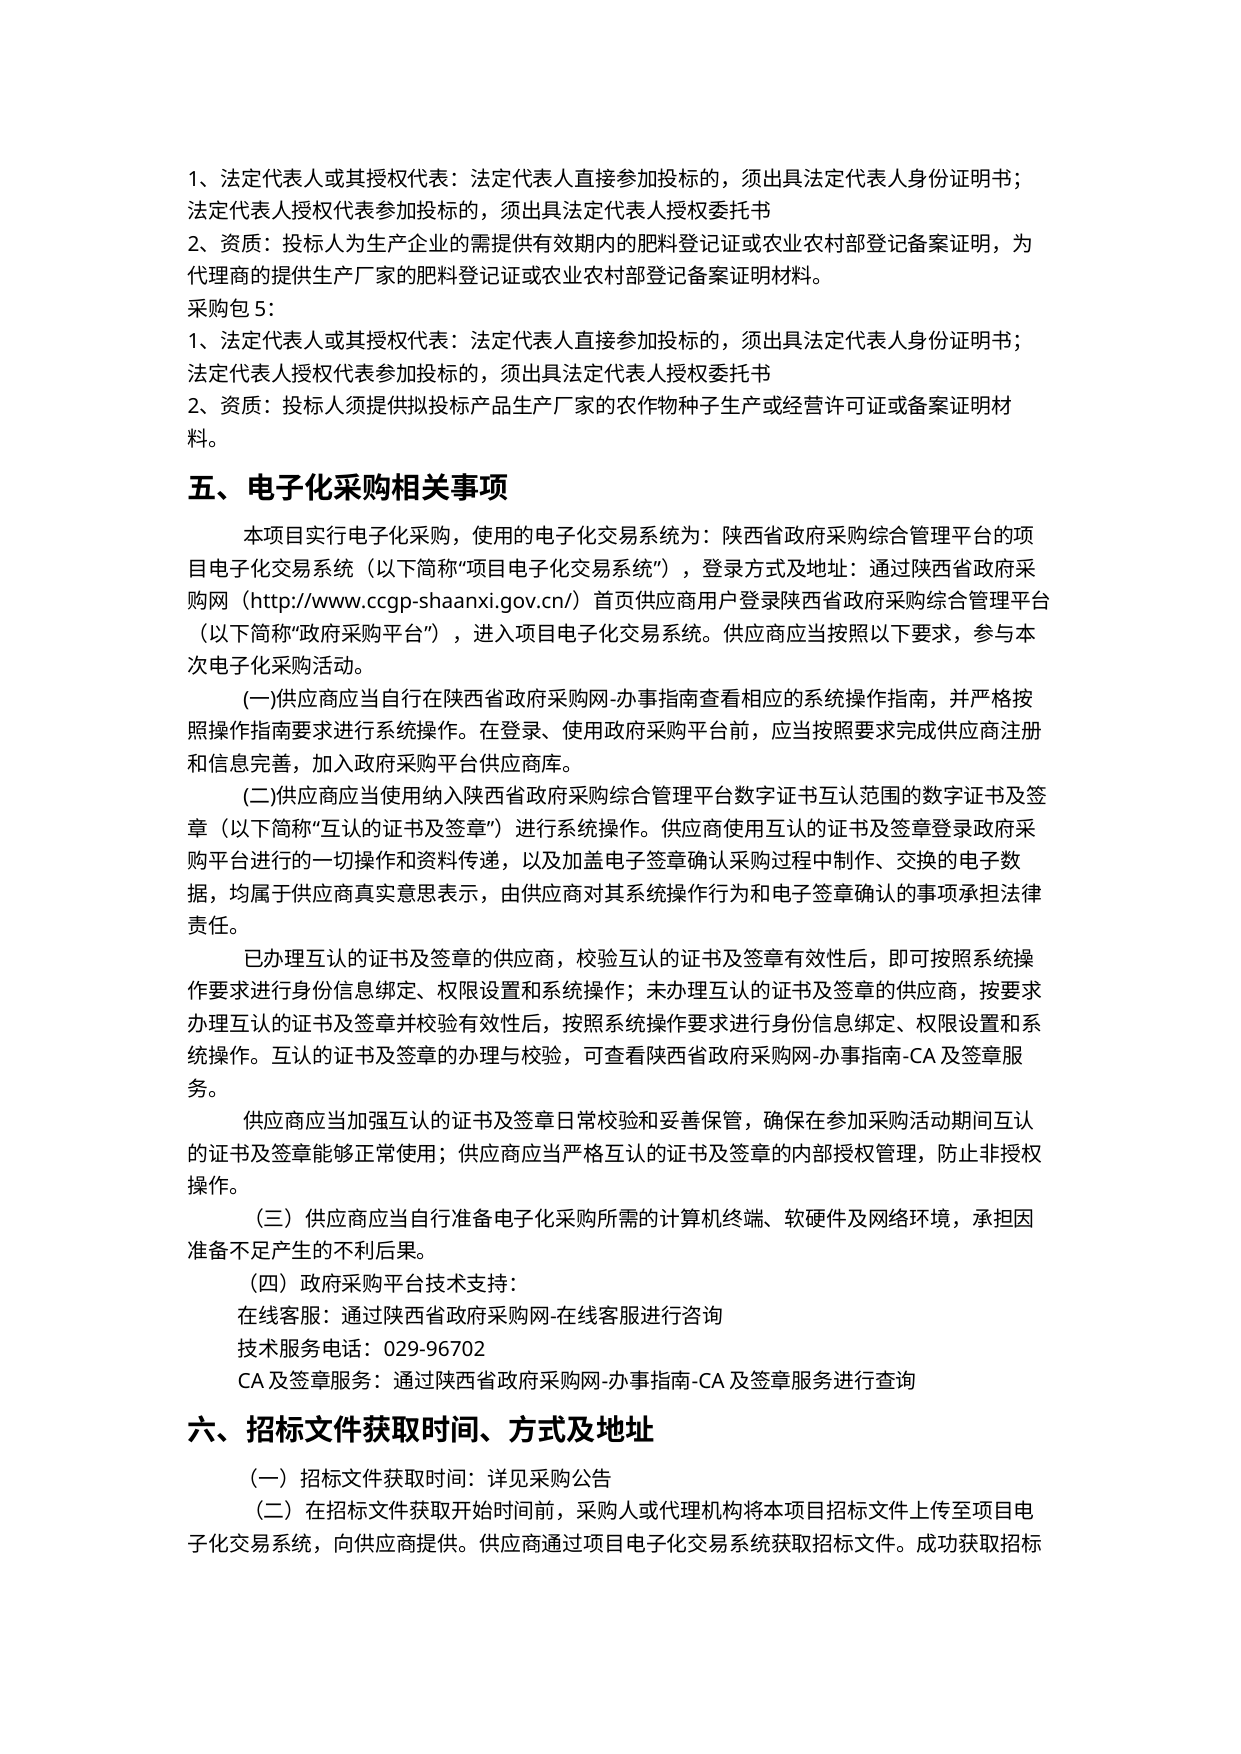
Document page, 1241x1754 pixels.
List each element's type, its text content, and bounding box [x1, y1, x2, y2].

text (一)供应商应当自行在陕西省政府采购网-办事指南查看相应的系统操作指南，并严格按照操作指南要求进行系统操作。在登录、使用政府采购平台前，应当按照要求完成供应商注册和信息完善，加入政府采购平台供应商库。 [187, 682, 1053, 779]
text (二)供应商应当使用纳入陕西省政府采购综合管理平台数字证书互认范围的数字证书及签章（以下简称“互认的证书及签章”）进行系统操作。供应商使用互认的证书及签章登录政府采购平台进行的一切操作和资料传递，以及加盖电子签章确认采购过程中制作、交换的电子数据，均属于供应商真实意思表示，由供应商对其系统操作行为和电子签章确认的事项承担法律责任。 [187, 779, 1053, 942]
text 2、资质：投标人须提供拟投标产品生产厂家的农作物种子生产或经营许可证或备案证明材料。 [187, 389, 1053, 454]
text 供应商应当加强互认的证书及签章日常校验和妥善保管，确保在参加采购活动期间互认的证书及签章能够正常使用；供应商应当严格互认的证书及签章的内部授权管理，防止非授权操作。 [187, 1104, 1053, 1202]
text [187, 1494, 1053, 1559]
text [187, 162, 1053, 227]
text 技术服务电话：029-96702 [187, 1332, 1053, 1364]
text 六、招标文件获取时间、方式及地址 [187, 1397, 1053, 1462]
text CA及签章服务：通过陕西省政府采购网-办事指南-CA及签章服务进行查询 [187, 1364, 1053, 1397]
text 已办理互认的证书及签章的供应商，校验互认的证书及签章有效性后，即可按照系统操作要求进行身份信息绑定、权限设置和系统操作；未办理互认的证书及签章的供应商，按要求办理互认的证书及签章并校验有效性后，按照系统操作要求进行身份信息绑定、权限设置和系统操作。互认的证书及签章的办理与校验，可查看陕西省政府采购网-办事指南-CA及签章服务。 [187, 942, 1053, 1104]
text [187, 227, 1053, 292]
text （一）招标文件获取时间：详见采购公告 [187, 1462, 1053, 1494]
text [187, 324, 1053, 389]
text 在线客服：通过陕西省政府采购网-在线客服进行咨询 [187, 1299, 1053, 1332]
text 五、电子化采购相关事项 [187, 454, 1053, 519]
text （三）供应商应当自行准备电子化采购所需的计算机终端、软硬件及网络环境，承担因准备不足产生的不利后果。 [187, 1202, 1053, 1267]
text 本项目实行电子化采购，使用的电子化交易系统为：陕西省政府采购综合管理平台的项目电子化交易系统（以下简称“项目电子化交易系统”），登录方式及地址：通过陕西省政府采购网（http://www.ccgp-shaanxi.gov.cn/）首页供应商用户登录陕西省政府采购综合管理平台（以下简称“政府采购平台”），进入项目电子化交易系统。供应商应当按照以下要求，参与本次电子化采购活动。 [187, 519, 1053, 682]
text 采购包5： [187, 292, 1053, 324]
text （四）政府采购平台技术支持： [187, 1267, 1053, 1299]
